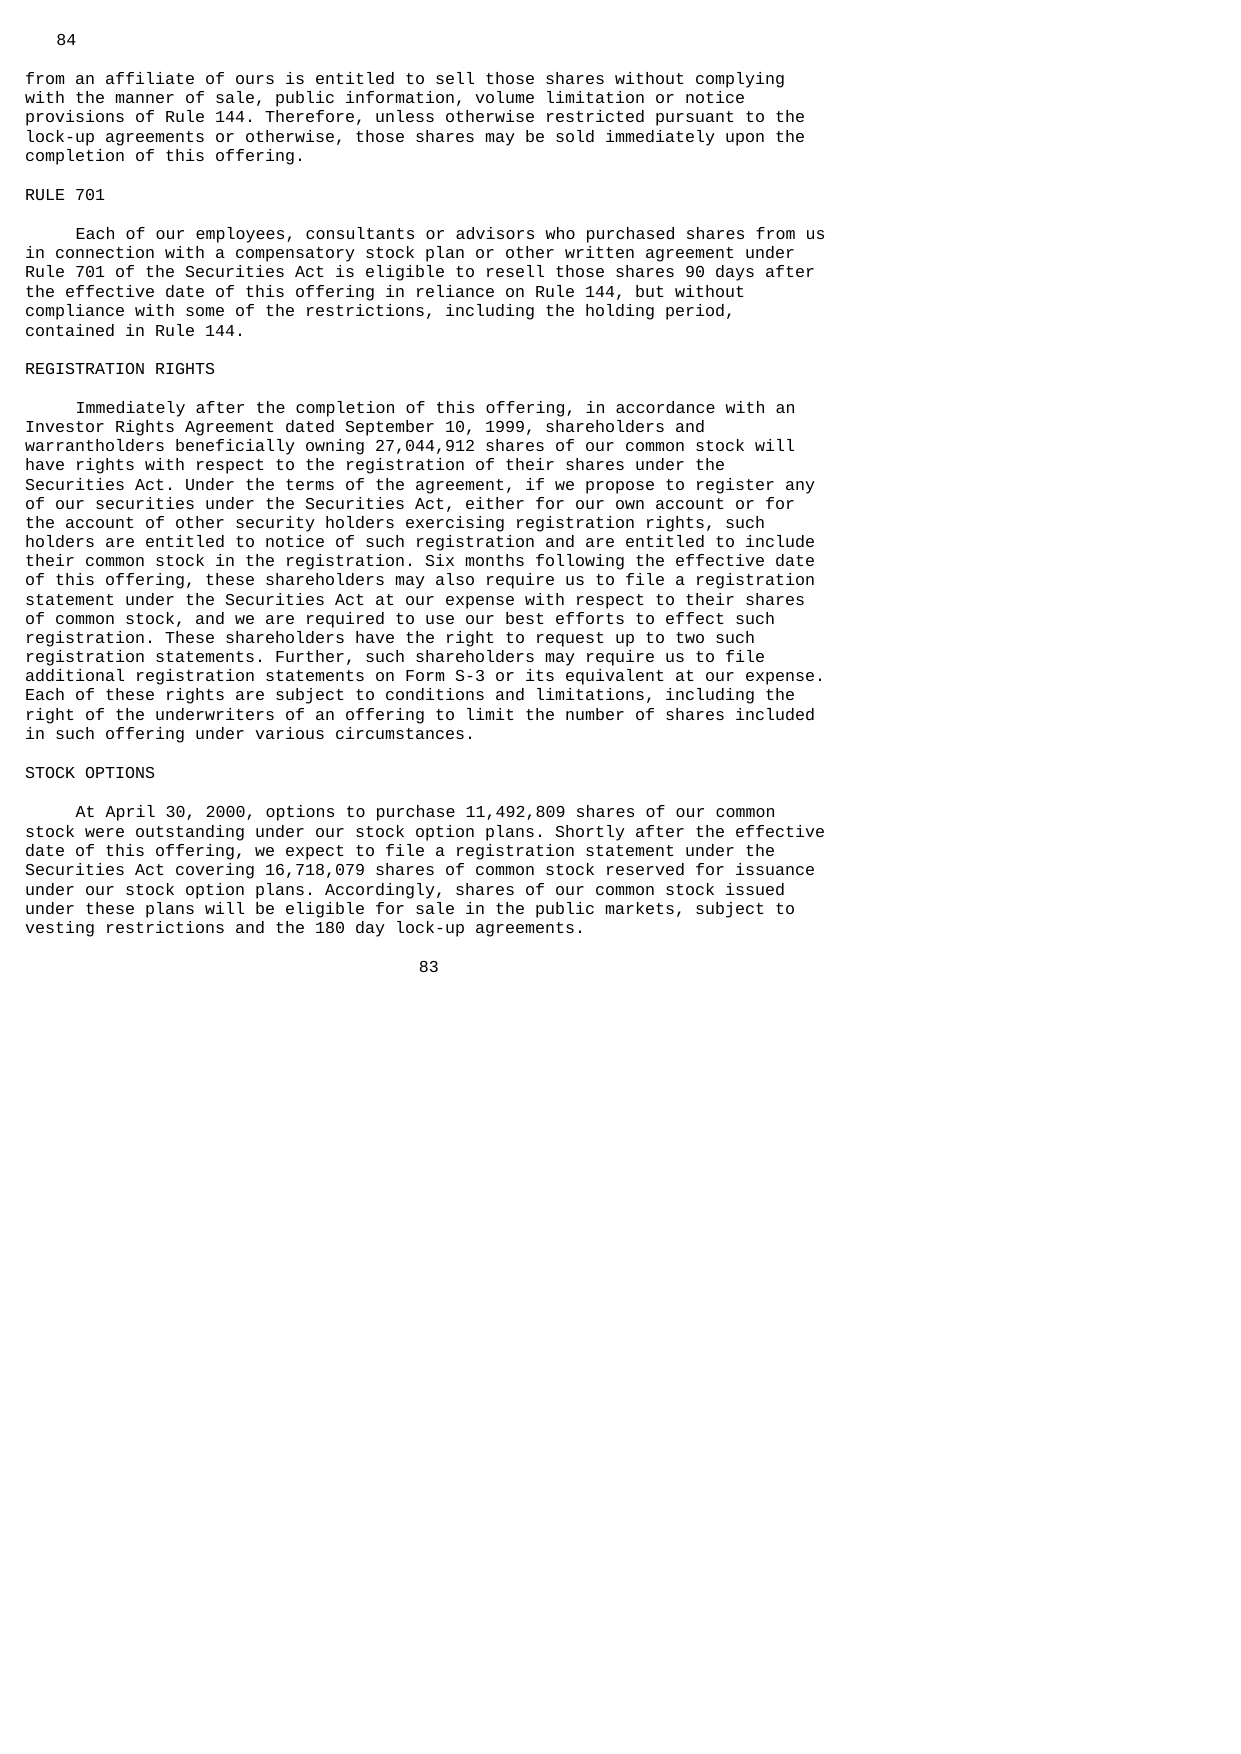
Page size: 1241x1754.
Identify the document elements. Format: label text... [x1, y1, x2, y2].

text 84 [56, 32, 1090, 50]
text REGISTRATION RIGHTS [25, 361, 1090, 379]
text from an affiliate of ours is entitled to sell those shares without complying with the manner of sale, public information, volume limitation or notice provisions of Rule 144. Therefore, unless otherwise restricted pursuant to the lock-up agreements or otherwise, those shares may be sold immediately upon the completion of this offering. [25, 70, 813, 167]
text RULE 701 [25, 186, 1090, 205]
text 83 [419, 959, 1090, 977]
text At April 30, 2000, options to purchase 11,492,809 shares of our common stock were outstanding under our stock option plans. Shortly after the effective date of this offering, we expect to file a registration statement under the Securities Act covering 16,718,079 shares of common stock reserved for issuance under our stock option plans. Accordingly, shares of our common stock issued under these plans will be eligible for sale in the public markets, subject to vesting restrictions and the 180 day lock-up agreements. [25, 804, 834, 939]
text Immediately after the completion of this offering, in accordance with an Investor Rights Agreement dated September 10, 1999, shareholders and warrantholders beneficially owning 27,044,912 shares of our common stock will have rights with respect to the registration of their shares under the Securities Act. Under the terms of the agreement, if we propose to register any of our securities under the Securities Act, either for our own account or for the account of other security holders exercising registration rights, such holders are entitled to notice of such registration and are entitled to include their common stock in the registration. Six months following the effective date of this offering, these shareholders may also require us to file a registration statement under the Securities Act at our expense with respect to their shares of common stock, and we are required to use our best efforts to effect such registration. These shareholders have the right to request up to two such registration statements. Further, such shareholders may require us to file additional registration statements on Form S-3 or its equivalent at our expense. Each of these rights are subject to conditions and limitations, including the right of the underwriters of an offering to limit the number of shares included in such offering under various circumstances. [25, 399, 834, 744]
text Each of our employees, consultants or advisors who purchased shares from us in connection with a compensatory stock plan or other written agreement under Rule 701 of the Securities Act is eligible to resell those shares 90 days after the effective date of this offering in reliance on Rule 144, but without compliance with some of the restrictions, including the holding period, contained in Rule 144. [25, 225, 834, 341]
text STOCK OPTIONS [25, 765, 1090, 784]
